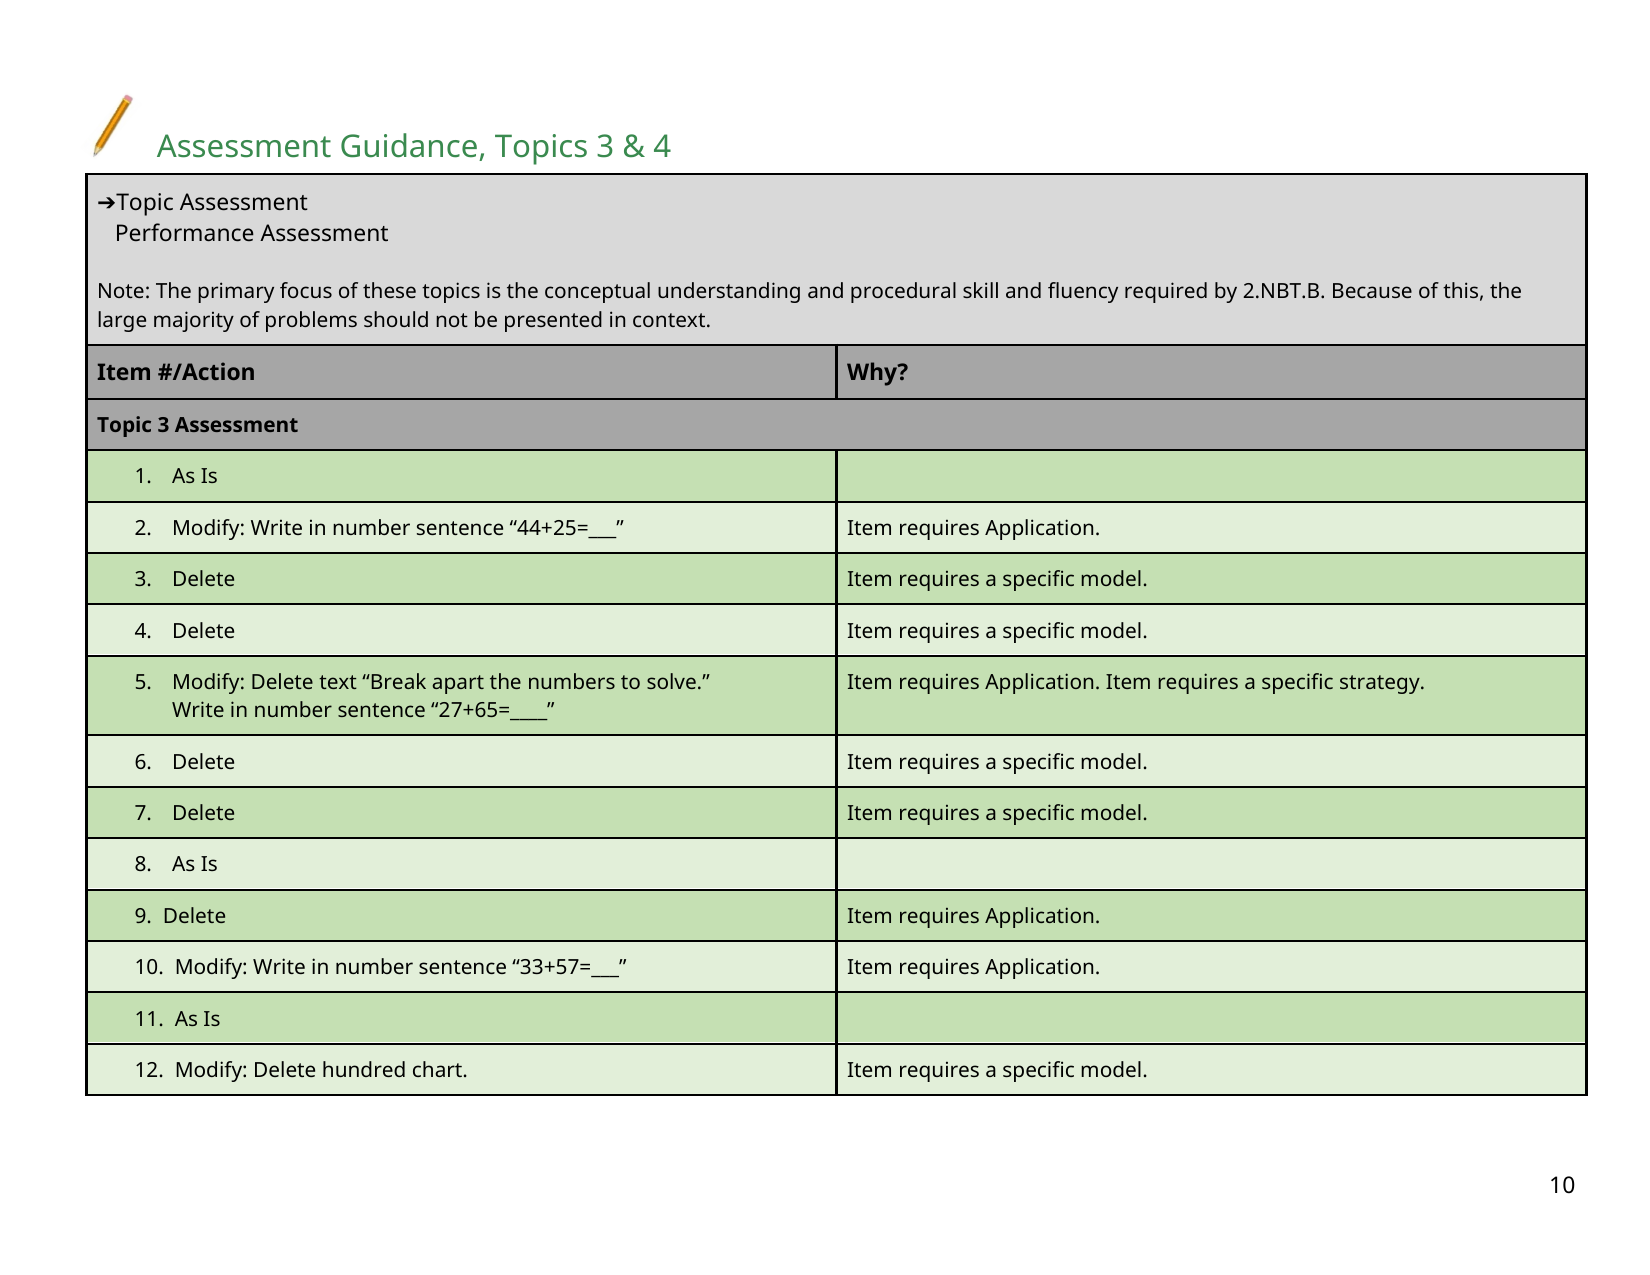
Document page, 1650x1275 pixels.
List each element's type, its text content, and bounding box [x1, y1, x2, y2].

table_cell Topic 3 Assessment [88, 400, 1585, 449]
table_cell Item requires a specific model. [838, 736, 1585, 786]
table_cell As Is [88, 451, 835, 501]
table_cell [838, 993, 1585, 1042]
table_cell Item requires Application. [838, 942, 1585, 991]
table_cell Delete [88, 554, 835, 603]
table_cell Item requires Application. Item requires a specific strategy. [838, 657, 1585, 734]
table_cell Modify: Write in number sentence “44+25=___” [88, 503, 835, 552]
text Assessment Guidance, Topics 3 & 4 [75, 124, 1575, 167]
table_cell 11. As Is [88, 993, 835, 1042]
table_cell Delete [88, 736, 835, 786]
table_cell Item requires a specific model. [838, 554, 1585, 603]
table_cell Item requires Application. [838, 891, 1585, 940]
table_cell Item #/Action [88, 346, 835, 398]
table_cell As Is [88, 839, 835, 888]
table_cell Item requires a specific model. [838, 788, 1585, 837]
picture [81, 92, 141, 159]
table_cell Item requires a specific model. [838, 605, 1585, 654]
table_cell Modify: Delete text “Break apart the numbers to solve.” Write in number sentence “27+65=____” [88, 657, 835, 734]
table_cell Delete [88, 788, 835, 837]
table_cell Why? [838, 346, 1585, 398]
table_cell [838, 839, 1585, 888]
table_cell 9. Delete [88, 891, 835, 940]
table_header ➔Topic Assessment Performance Assessment Note: The primary focus of these topics is the conceptual understanding and procedural skill and fluency required by 2.NBT.B. Because of this, the large majority of problems should not be presented in context. [88, 175, 1585, 344]
table_cell 12. Modify: Delete hundred chart. [88, 1045, 835, 1094]
table_cell Item requires Application. [838, 503, 1585, 552]
table_cell Delete [88, 605, 835, 654]
table_cell Item requires a specific model. [838, 1045, 1585, 1094]
table_cell 10. Modify: Write in number sentence “33+57=___” [88, 942, 835, 991]
table_cell [838, 451, 1585, 501]
